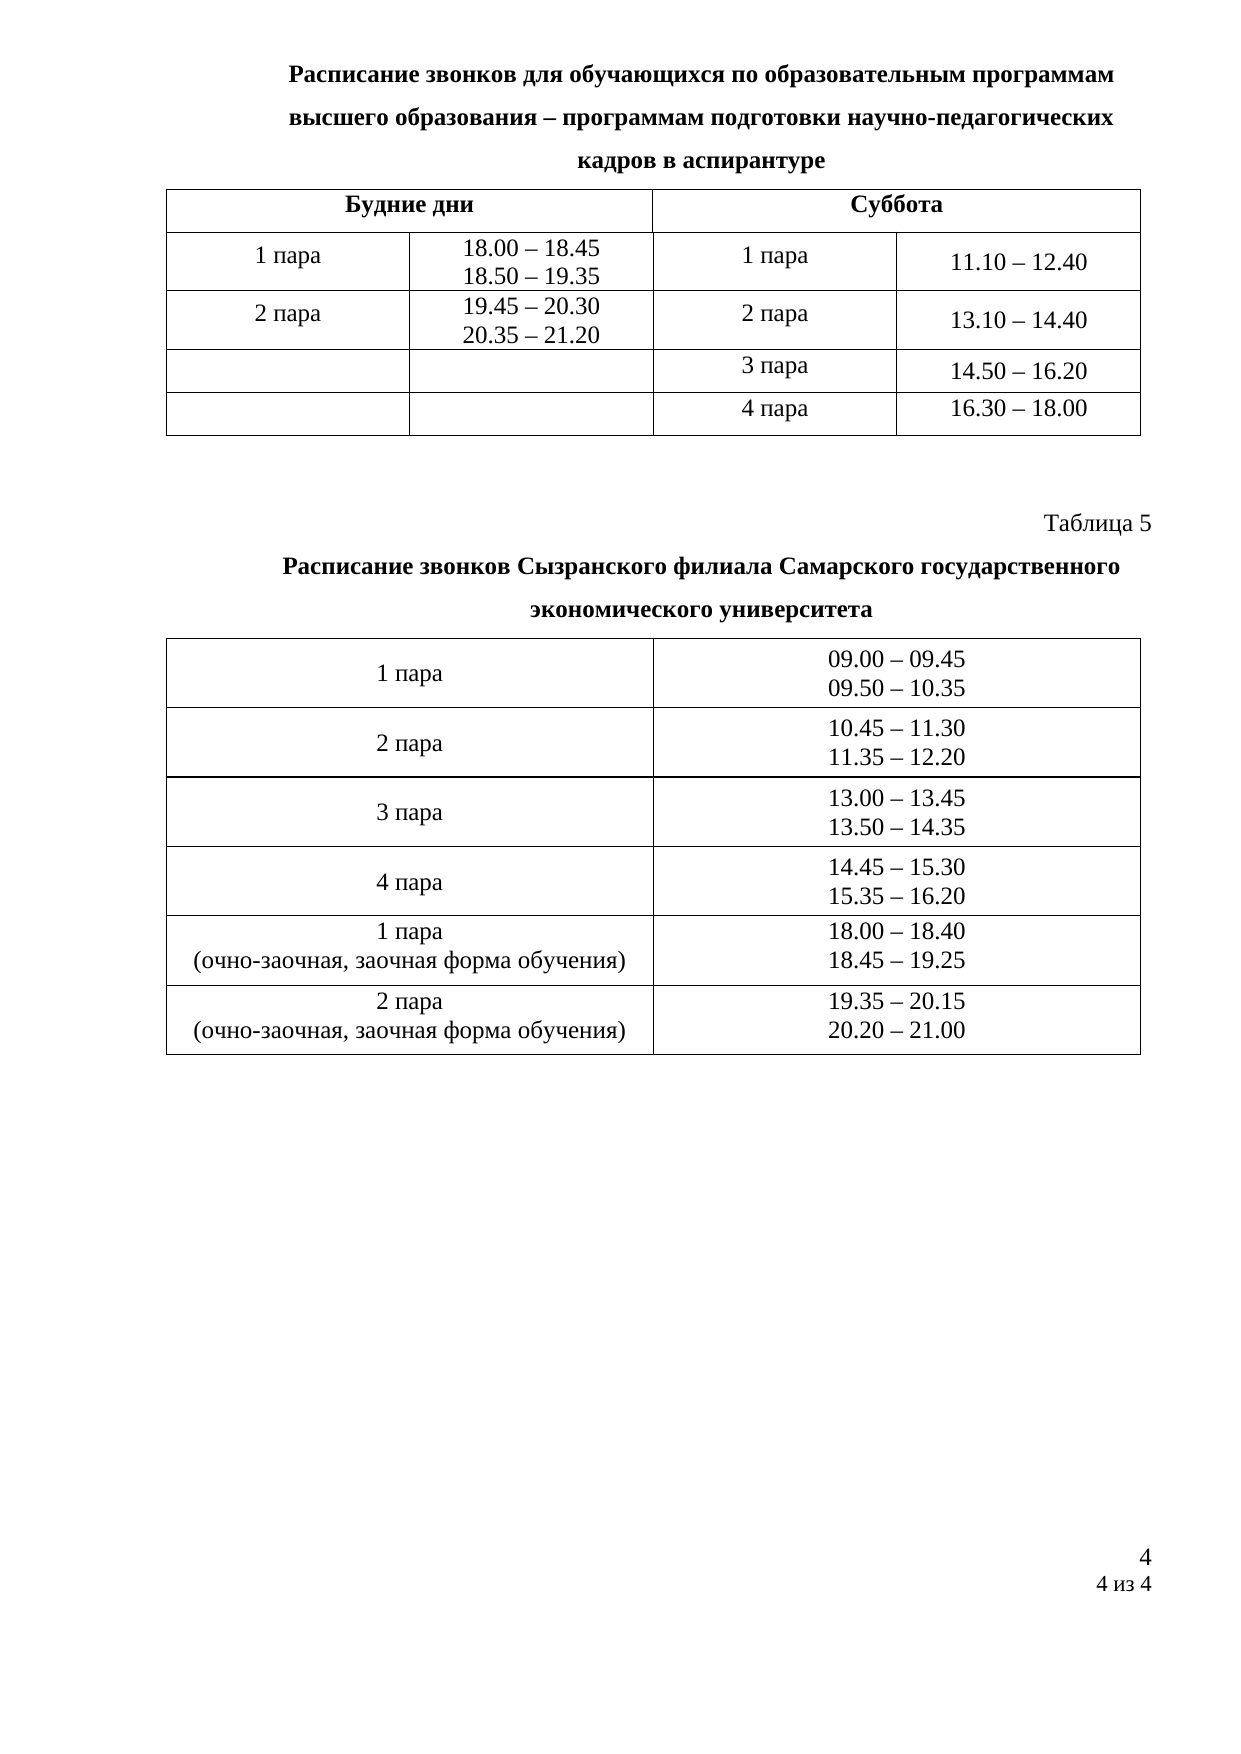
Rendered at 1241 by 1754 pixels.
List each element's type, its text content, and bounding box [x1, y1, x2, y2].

table_cell 18.00 – 18.40 18.45 – 19.25 [654, 916, 1140, 985]
table_cell 16.30 – 18.00 [897, 393, 1140, 435]
table_header Будние дни [167, 190, 652, 232]
table_cell 13.00 – 13.45 13.50 – 14.35 [654, 778, 1140, 846]
table_cell 4 пара [167, 847, 653, 915]
table_cell 1 пара [654, 233, 896, 290]
table_cell 13.10 – 14.40 [897, 291, 1140, 349]
table_cell 3 пара [167, 778, 653, 846]
table_cell 2 пара [167, 291, 409, 349]
table_cell [410, 393, 653, 435]
table_header Суббота [653, 190, 1140, 232]
table_header 09.00 – 09.45 09.50 – 10.35 [654, 639, 1140, 707]
table_cell 2 пара (очно-заочная, заочная форма обучения) [167, 986, 653, 1054]
table_cell [167, 393, 409, 435]
list Таблица 5 [177, 508, 1152, 537]
table_cell 19.45 – 20.30 20.35 – 21.20 [410, 291, 653, 349]
table_cell 3 пара [654, 350, 896, 392]
text экономического университета [177, 594, 1152, 623]
table_header 1 пара [167, 639, 653, 707]
table_cell 4 пара [654, 393, 896, 435]
table_cell 2 пара [654, 291, 896, 349]
table_cell 14.50 – 16.20 [897, 350, 1140, 392]
table_cell 1 пара [167, 233, 409, 290]
table_cell 10.45 – 11.30 11.35 – 12.20 [654, 708, 1140, 776]
table_cell [167, 350, 409, 392]
table_cell 14.45 – 15.30 15.35 – 16.20 [654, 847, 1140, 915]
table_cell 19.35 – 20.15 20.20 – 21.00 [654, 986, 1140, 1054]
table_cell 2 пара [167, 708, 653, 776]
table_cell 11.10 – 12.40 [897, 233, 1140, 290]
text 4 из 4 [177, 1571, 1152, 1597]
text высшего образования – программам подготовки научно-педагогических [177, 102, 1152, 131]
table_cell 1 пара (очно-заочная, заочная форма обучения) [167, 916, 653, 985]
text кадров в аспирантуре [177, 145, 1152, 174]
text Расписание звонков Сызранского филиала Самарского государственного [177, 551, 1152, 580]
table_cell [410, 350, 653, 392]
text 4 [177, 1542, 1152, 1571]
text Расписание звонков для обучающихся по образовательным программам [177, 59, 1152, 88]
table_cell 18.00 – 18.45 18.50 – 19.35 [410, 233, 653, 290]
